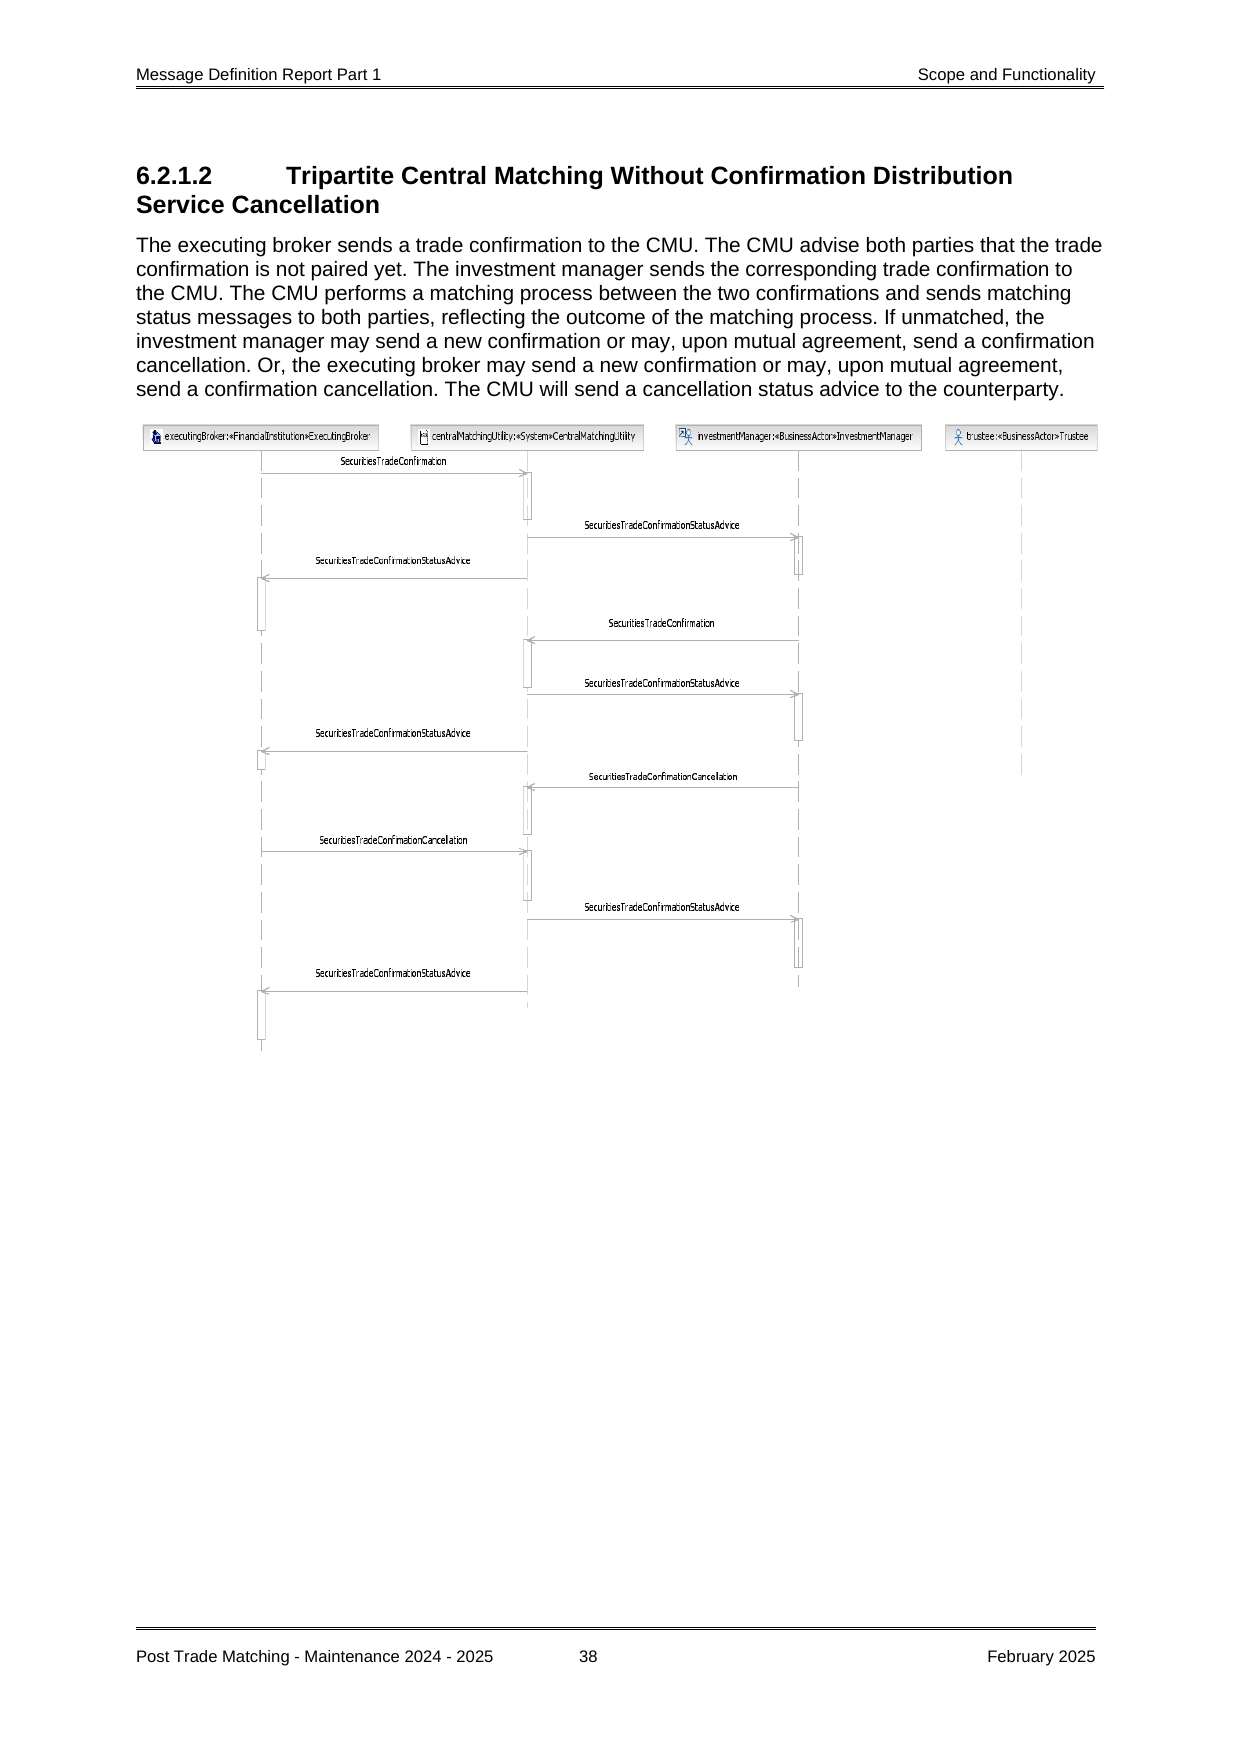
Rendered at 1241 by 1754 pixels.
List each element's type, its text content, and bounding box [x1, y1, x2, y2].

picture [135, 415, 1105, 1067]
text The executing broker sends a trade confirmation to the CMU. The CMU advise both parties that the trade confirmation is not paired yet. The investment manager sends the corresponding trade confirmation to the CMU. The CMU performs a matching process between the two confirmations and sends matching status messages to both parties, reflecting the outcome of the matching process. If unmatched, the investment manager may send a new confirmation or may, upon mutual agreement, send a confirmation cancellation. Or, the executing broker may send a new confirmation or may, upon mutual agreement, send a confirmation cancellation. The CMU will send a cancellation status advice to the counterparty. [136, 233, 1104, 401]
subtitle Tripartite Central Matching Without Confirmation Distribution Service Cancellation [136, 161, 1104, 219]
